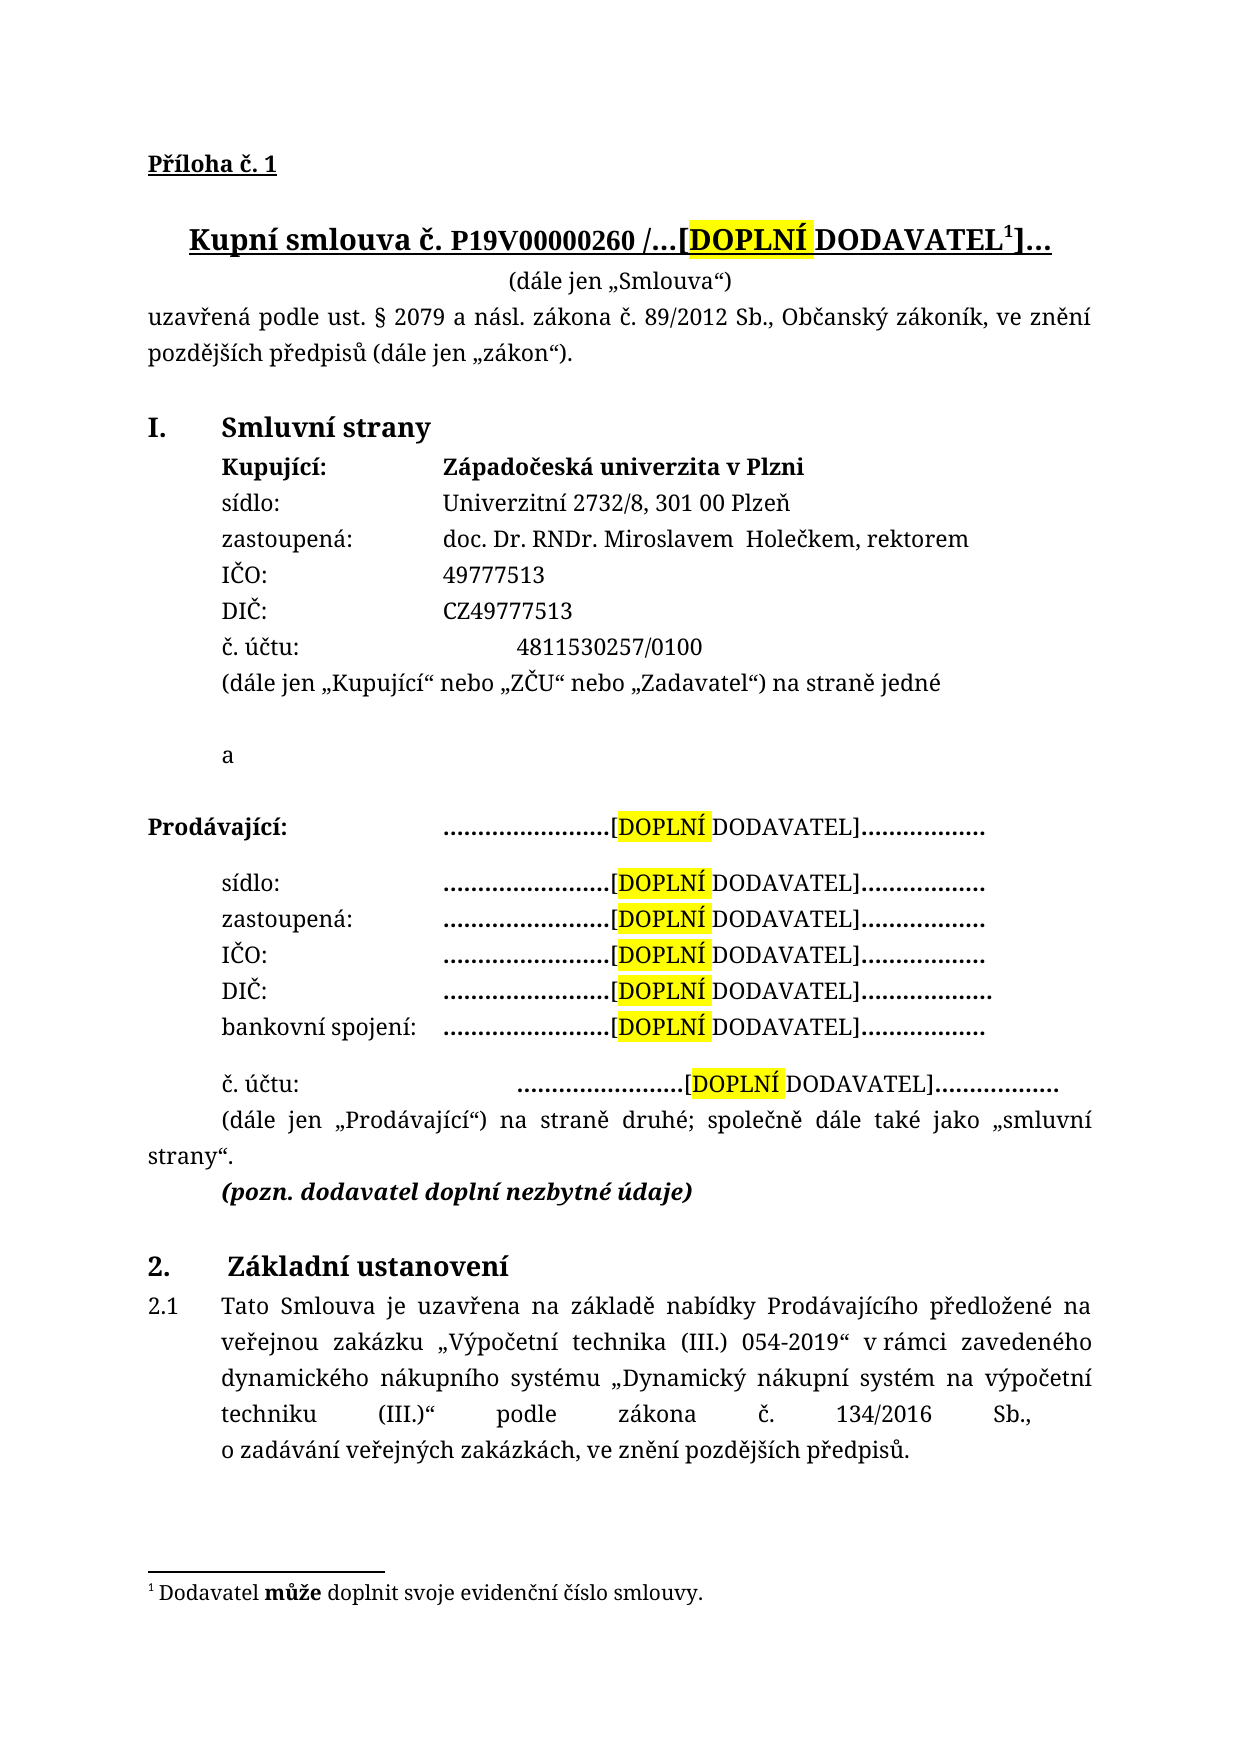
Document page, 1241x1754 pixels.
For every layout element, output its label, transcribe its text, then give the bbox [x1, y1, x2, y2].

text zastoupená: ……………………[DOPLNÍ DODAVATEL]……………… [221, 903, 618, 934]
text I. Smluvní strany [148, 409, 1093, 446]
text Prodávající: ……………………[DOPLNÍ DODAVATEL]……………… [712, 811, 1093, 842]
text (dále jen „Kupující“ nebo „ZČU“ nebo „Zadavatel“) na straně jedné [221, 667, 1093, 698]
text DIČ: ……………………[DOPLNÍ DODAVATEL]………………. [712, 975, 1093, 1006]
text sídlo: Univerzitní 2732/8, 301 00 Plzeň [221, 487, 1093, 518]
text a [221, 739, 1093, 770]
text IČO: 49777513 [221, 559, 1093, 590]
text č. účtu: ……………………[DOPLNÍ DODAVATEL]……………… [785, 1068, 1093, 1099]
text Kupní smlouva č. P19V00000260 /...[DOPLNÍ DODAVATEL]… [148, 219, 1093, 259]
text bankovní spojení: ……………………[DOPLNÍ DODAVATEL]……………… [712, 1011, 1093, 1042]
text č. účtu: ……………………[DOPLNÍ DODAVATEL]……………… [221, 1068, 692, 1099]
text IČO: ……………………[DOPLNÍ DODAVATEL]……………… [712, 939, 1093, 971]
text IČO: ……………………[DOPLNÍ DODAVATEL]……………… [221, 939, 618, 971]
text uzavřená podle ust. § 2079 a násl. zákona č. 89/2012 Sb., Občanský zákoník, ve znění pozdějších předpisů (dále jen „zákon“). [148, 301, 1093, 368]
text (pozn. dodavatel doplní nezbytné údaje) [148, 1176, 1093, 1207]
text zastoupená: ……………………[DOPLNÍ DODAVATEL]……………… [712, 903, 1093, 934]
text (dále jen „Prodávající“) na straně druhé; společně dále také jako „smluvní strany“. [148, 1104, 1093, 1171]
text bankovní spojení: ……………………[DOPLNÍ DODAVATEL]……………… [148, 1011, 618, 1042]
text sídlo: ……………………[DOPLNÍ DODAVATEL]……………… [221, 867, 1093, 899]
text DIČ: ……………………[DOPLNÍ DODAVATEL]………………. [221, 975, 618, 1006]
text (dále jen „Smlouva“) [148, 265, 1093, 296]
text Kupující: Západočeská univerzita v Plzni [221, 451, 1093, 482]
text Příloha č. 1 [148, 148, 1093, 179]
text č. účtu: 4811530257/0100 [221, 631, 1093, 662]
text zastoupená: doc. Dr. RNDr. Miroslavem Holečkem, rektorem [221, 523, 1093, 554]
text 2.1 Tato Smlouva je uzavřena na základě nabídky Prodávajícího předložené na veřejnou zakázku „Výpočetní technika (III.) 054-2019“ v rámci zavedeného dynamického nákupního systému „Dynamický nákupní systém na výpočetní techniku (III.)“ podle zákona č. 134/2016 Sb., o zadávání veřejných zakázkách, ve znění pozdějších předpisů. [148, 1290, 1093, 1465]
text 2. Základní ustanovení [148, 1248, 1093, 1284]
text Prodávající: ……………………[DOPLNÍ DODAVATEL]……………… [148, 811, 618, 842]
text DIČ: CZ49777513 [221, 595, 1093, 626]
